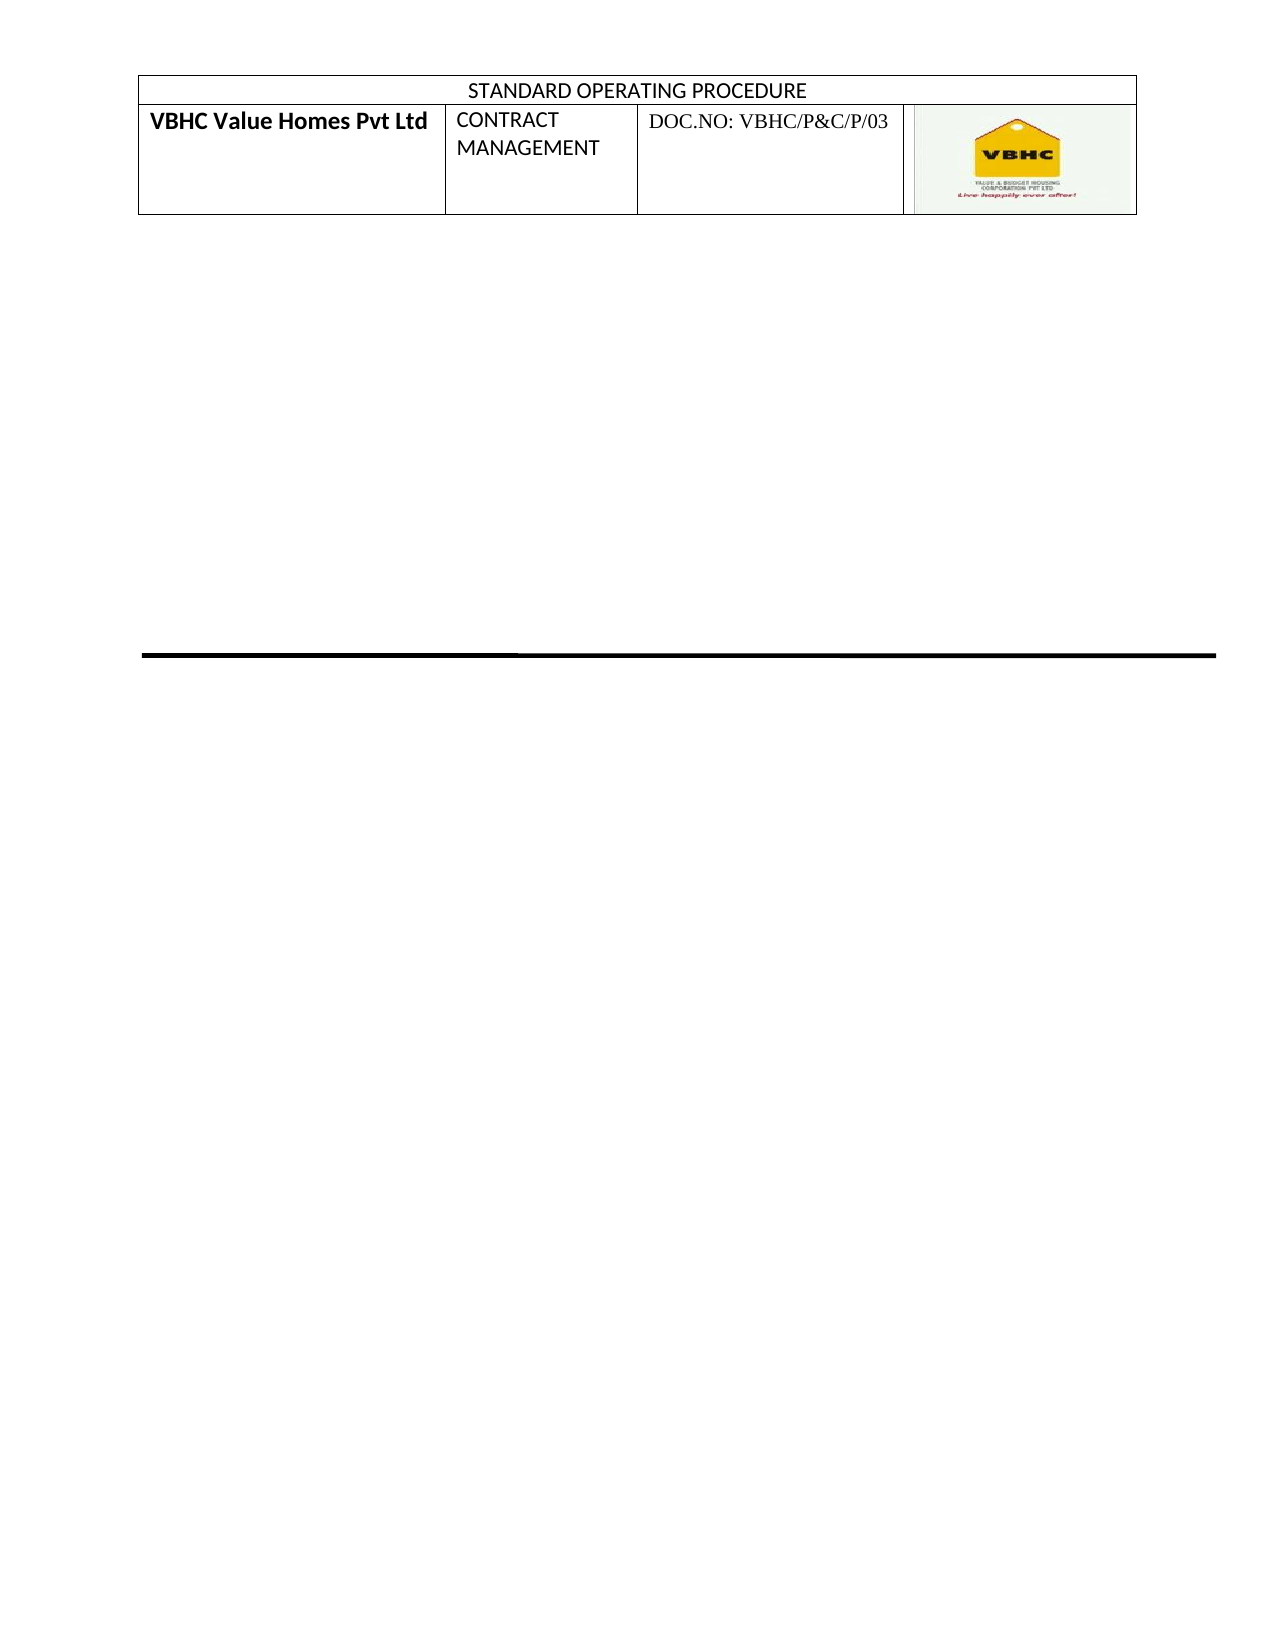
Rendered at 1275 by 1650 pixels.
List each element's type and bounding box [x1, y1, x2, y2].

picture [914, 105, 1131, 214]
